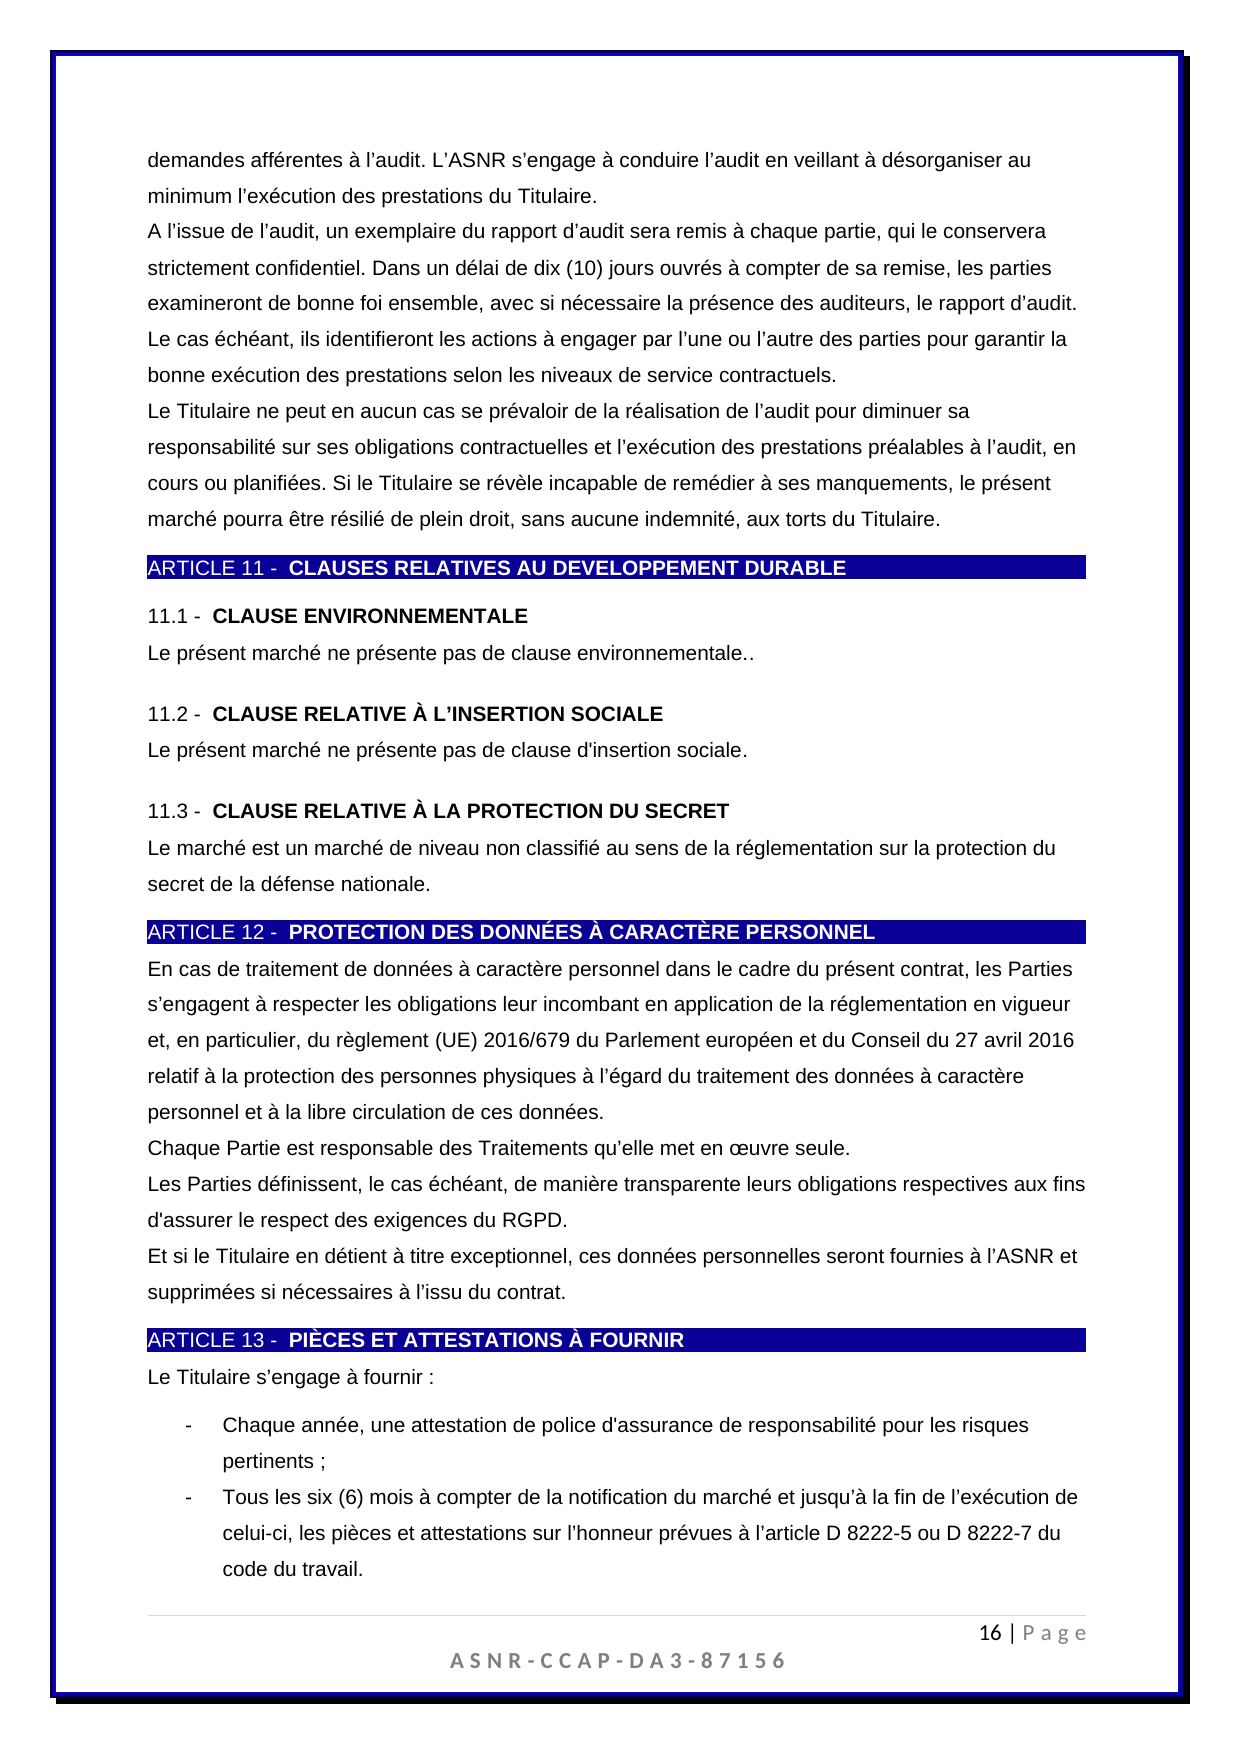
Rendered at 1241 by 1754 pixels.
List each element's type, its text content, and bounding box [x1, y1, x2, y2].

text A l’issue de l’audit, un exemplaire du rapport d’audit sera remis à chaque partie, qui le conservera strictement confidentiel. Dans un délai de dix (10) jours ouvrés à compter de sa remise, les parties examineront de bonne foi ensemble, avec si nécessaire la présence des auditeurs, le rapport d’audit. Le cas échéant, ils identifieront les actions à engager par l’une ou l’autre des parties pour garantir la bonne exécution des prestations selon les niveaux de service contractuels. [147, 219, 1086, 387]
text Le présent marché . [147, 641, 1086, 665]
text Le Titulaire ne peut en aucun cas se prévaloir de la réalisation de l’audit pour diminuer sa responsabilité sur ses obligations contractuelles et l’exécution des prestations préalables à l’audit, en cours ou planifiées. Si le Titulaire se révèle incapable de remédier à ses manquements, le présent marché pourra être résilié de plein droit, sans aucune indemnité, aux torts du Titulaire. [147, 399, 1086, 531]
text Le marché est un marché de niveau au sens de la réglementation sur la protection du secret de la défense nationale. [147, 836, 1086, 895]
list Chaque année, une attestation de police d'assurance de responsabilité pour les risques pertinents ; [185, 1413, 1086, 1473]
text En cas de traitement de données à caractère personnel dans le cadre du présent contrat, les Parties s’engagent à respecter les obligations leur incombant en application de la réglementation en vigueur et, en particulier, du règlement (UE) 2016/679 du Parlement européen et du Conseil du 27 avril 2016 relatif à la protection des personnes physiques à l’égard du traitement des données à caractère personnel et à la libre circulation de ces données. [147, 956, 1086, 1124]
text Le présent marché . [147, 738, 1086, 762]
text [147, 147, 1086, 207]
subtitle Protection des données à caractère personnel [147, 920, 1086, 944]
subtitle Clause relative à la protection du secret [147, 799, 1086, 823]
text Chaque Partie est responsable des Traitements qu’elle met en œuvre seule. [147, 1136, 1086, 1160]
text Le Titulaire s’engage à fournir : [147, 1365, 1086, 1389]
subtitle Pièces et attestations à fournir [147, 1328, 1086, 1352]
subtitle Clauses relatives au developpement durable [147, 555, 1086, 579]
list Tous les six (6) mois à compter de la notification du marché et jusqu’à la fin de l’exécution de celui-ci, les pièces et attestations sur l’honneur prévues à l’article D 8222-5 ou D 8222-7 du code du travail. [185, 1485, 1086, 1581]
text Les Parties définissent, le cas échéant, de manière transparente leurs obligations respectives aux fins d'assurer le respect des exigences du RGPD. [147, 1172, 1086, 1232]
subtitle Clause relative à l’insertion sociale [147, 702, 1086, 726]
subtitle Clause environnementale [147, 604, 1086, 628]
text Et si le Titulaire en détient à titre exceptionnel, ces données personnelles seront fournies à l’ASNR et supprimées si nécessaires à l’issu du contrat. [147, 1244, 1086, 1304]
